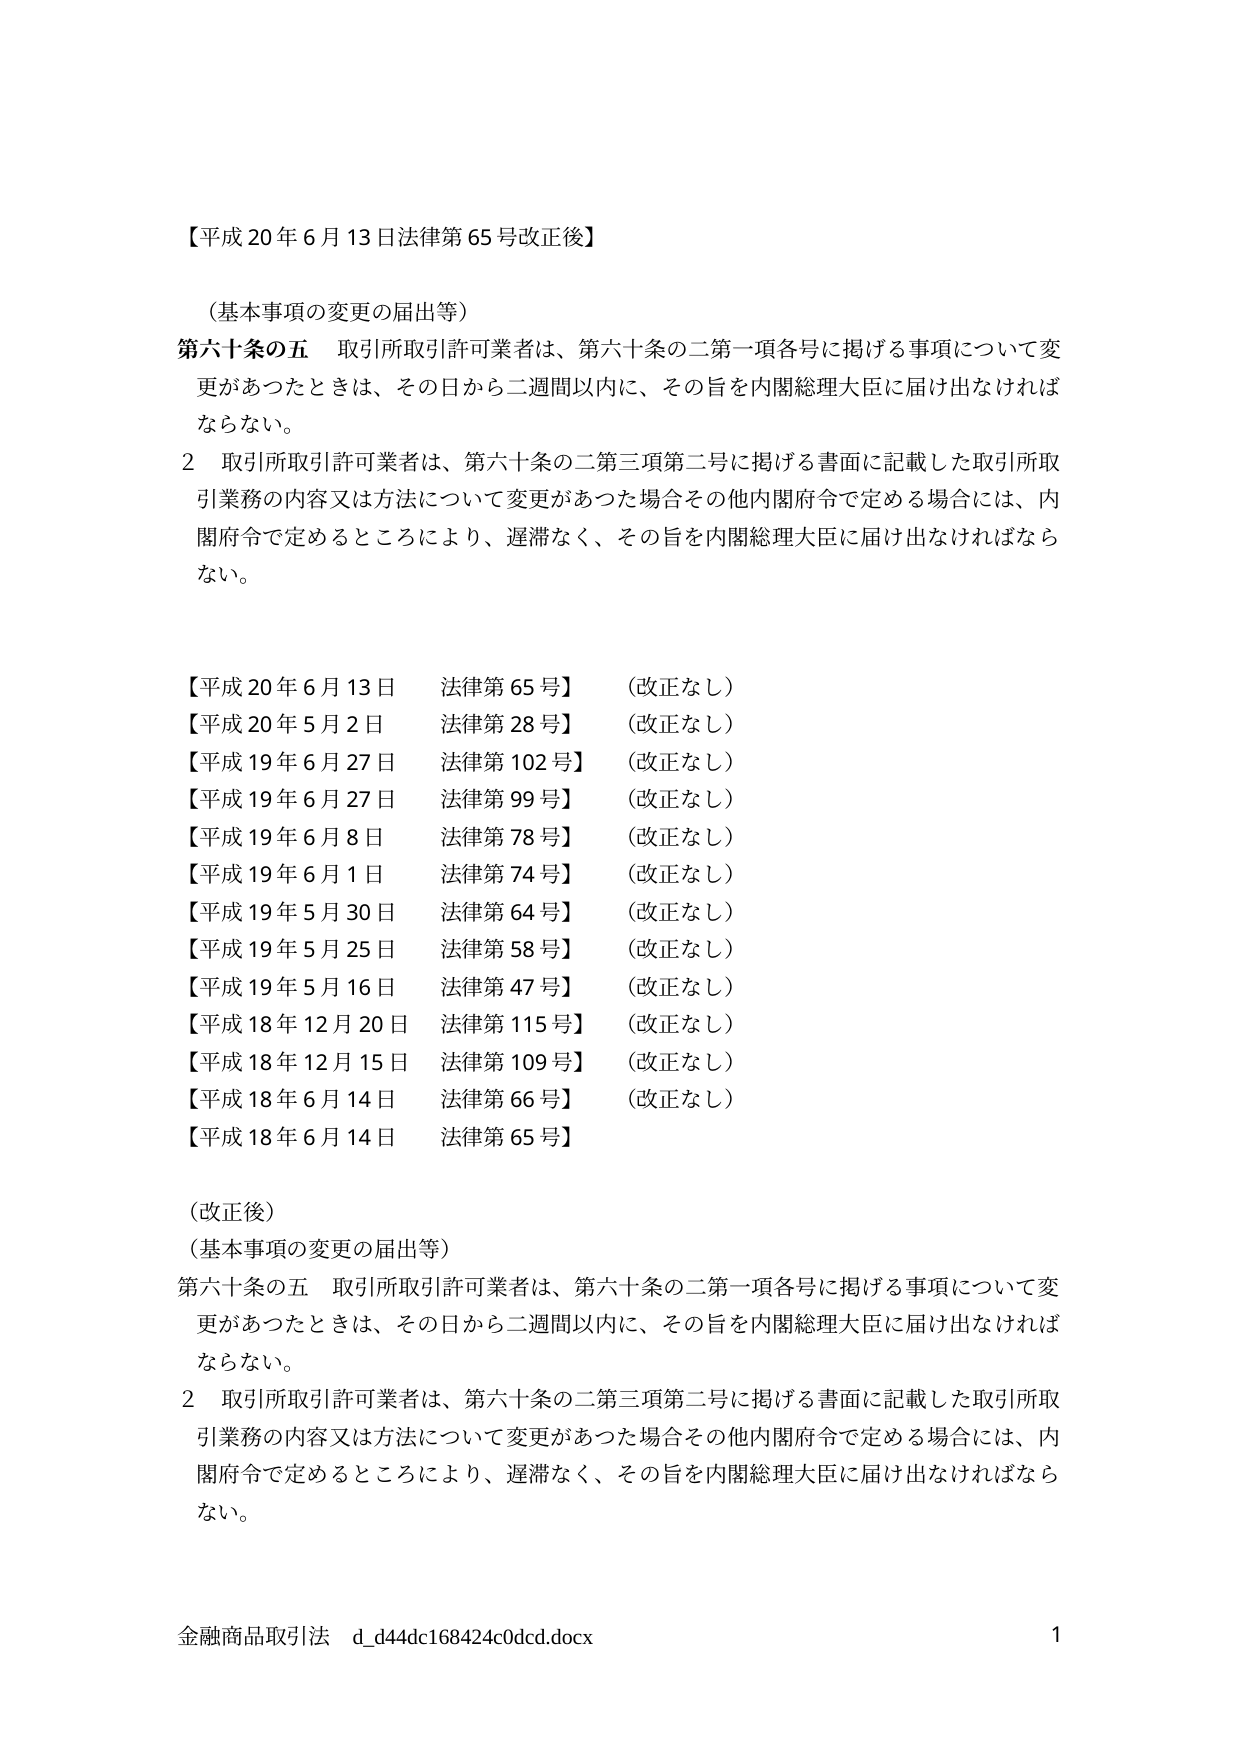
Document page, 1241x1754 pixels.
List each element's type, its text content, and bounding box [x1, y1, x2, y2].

text ２ 取引所取引許可業者は、第六十条の二第三項第二号に掲げる書面に記載した取引所取引業務の内容又は方法について変更があつた場合その他内閣府令で定める場合には、内閣府令で定めるところにより、遅滞なく、その旨を内閣総理大臣に届け出なければならない。 [177, 442, 1063, 592]
text 【平成18年6月14日 法律第66号】 （改正なし） [177, 1079, 1063, 1117]
text （改正後） [177, 1192, 1063, 1229]
text 第六十条の五 取引所取引許可業者は、第六十条の二第一項各号に掲げる事項について変更があつたときは、その日から二週間以内に、その旨を内閣総理大臣に届け出なければならない。 [177, 329, 1063, 442]
text （基本事項の変更の届出等） [196, 292, 1063, 329]
text 【平成20年5月2日 法律第28号】 （改正なし） [177, 704, 1063, 742]
text 【平成20年6月13日法律第65号改正後】 [177, 217, 1063, 254]
text 【平成19年6月8日 法律第78号】 （改正なし） [177, 817, 1063, 854]
text （基本事項の変更の届出等） [177, 1229, 1063, 1267]
text 【平成19年6月1日 法律第74号】 （改正なし） [177, 854, 1063, 892]
text 【平成19年6月27日 法律第99号】 （改正なし） [177, 779, 1063, 817]
text 【平成19年5月25日 法律第58号】 （改正なし） [177, 929, 1063, 967]
text 【平成18年6月14日 法律第65号】 [177, 1117, 1063, 1154]
text 【平成19年6月27日 法律第102号】 （改正なし） [177, 742, 1063, 779]
text 【平成20年6月13日 法律第65号】 （改正なし） [177, 667, 1063, 704]
text ２ 取引所取引許可業者は、第六十条の二第三項第二号に掲げる書面に記載した取引所取引業務の内容又は方法について変更があつた場合その他内閣府令で定める場合には、内閣府令で定めるところにより、遅滞なく、その旨を内閣総理大臣に届け出なければならない。 [177, 1379, 1063, 1529]
text 【平成19年5月16日 法律第47号】 （改正なし） [177, 967, 1063, 1004]
text 第六十条の五 取引所取引許可業者は、第六十条の二第一項各号に掲げる事項について変更があつたときは、その日から二週間以内に、その旨を内閣総理大臣に届け出なければならない。 [177, 1267, 1063, 1379]
text 【平成18年12月20日 法律第115号】 （改正なし） [177, 1004, 1063, 1042]
text 【平成19年5月30日 法律第64号】 （改正なし） [177, 892, 1063, 929]
text 【平成18年12月15日 法律第109号】 （改正なし） [177, 1042, 1063, 1079]
